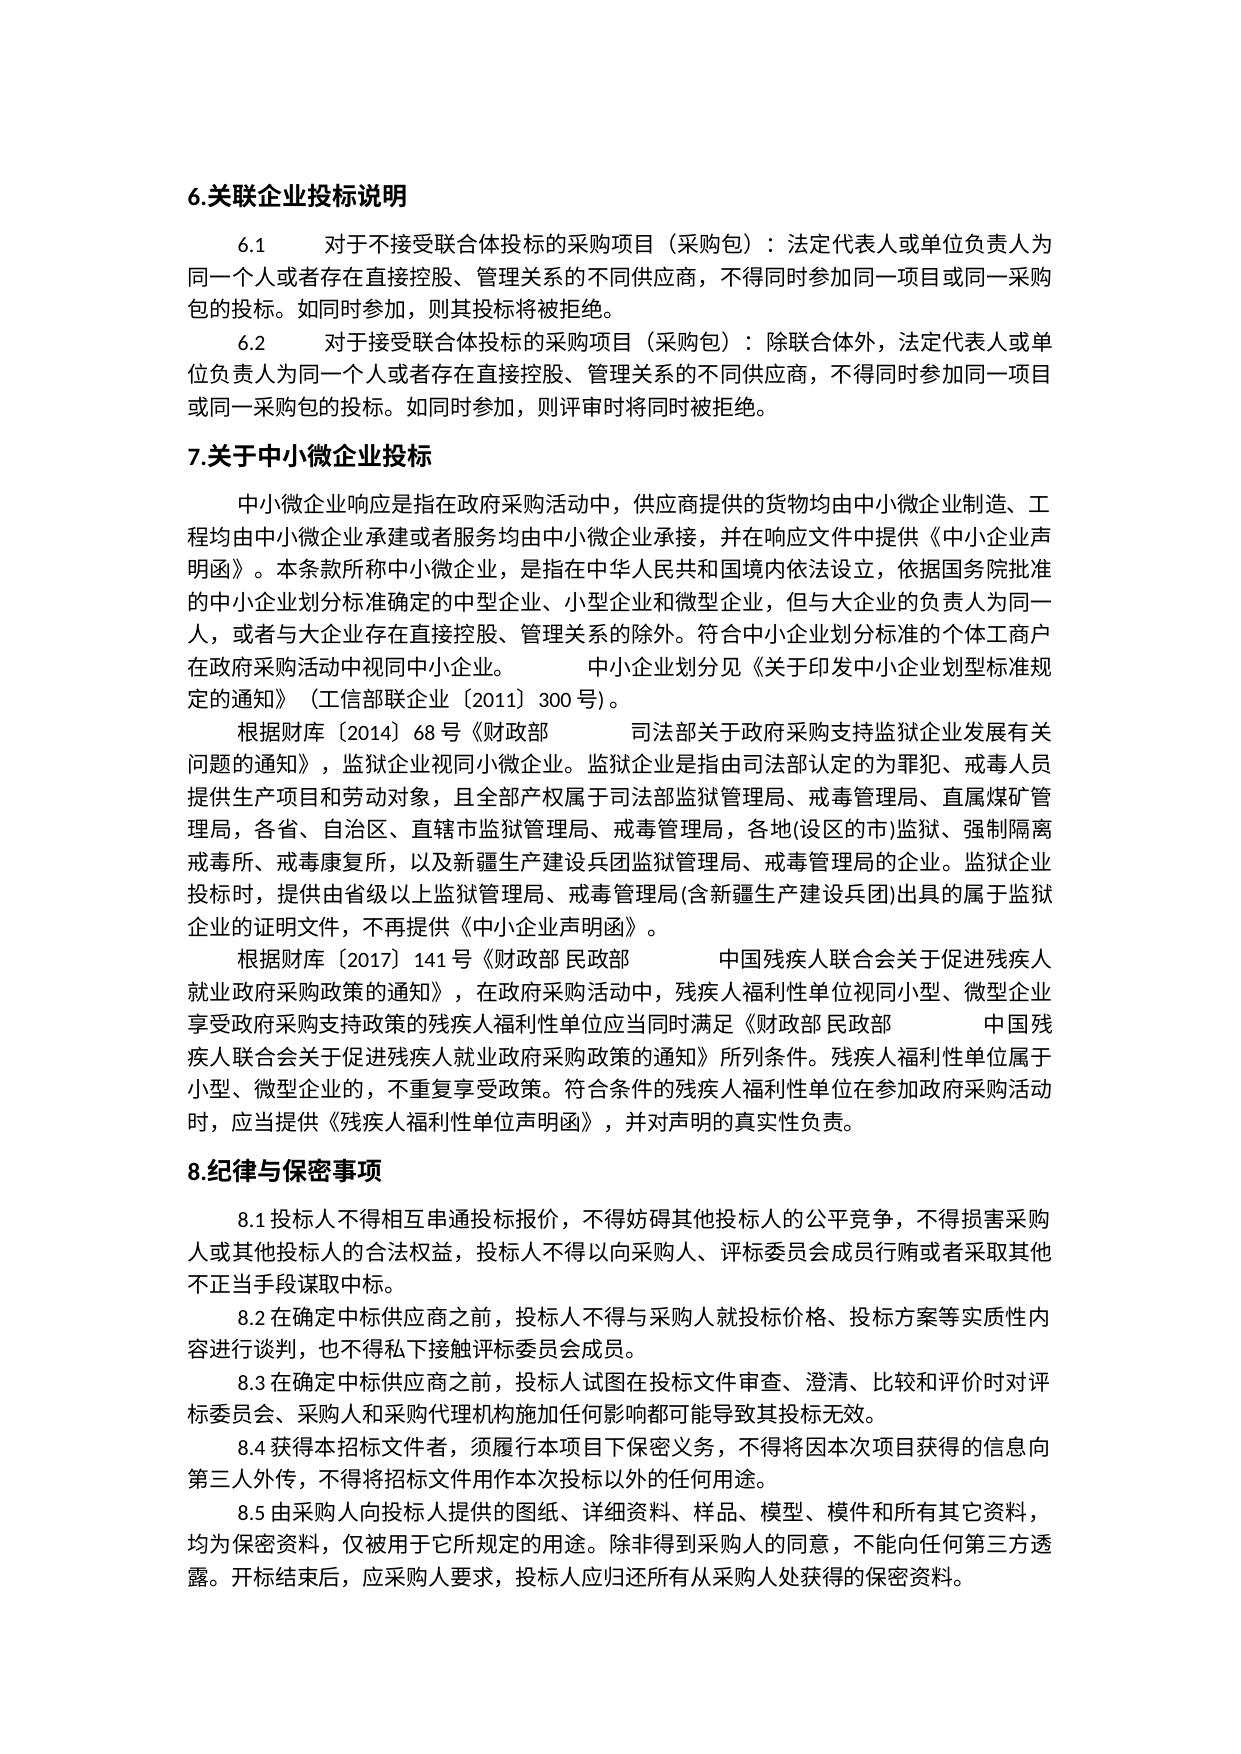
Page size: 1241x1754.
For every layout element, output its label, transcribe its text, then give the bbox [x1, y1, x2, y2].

text 8.5由采购人向投标人提供的图纸、详细资料、样品、模型、模件和所有其它资料，均为保密资料，仅被用于它所规定的用途。除非得到采购人的同意，不能向任何第三方透露。开标结束后，应采购人要求，投标人应归还所有从采购人处获得的保密资料。 [187, 1494, 1053, 1592]
text 8.2在确定中标供应商之前，投标人不得与采购人就投标价格、投标方案等实质性内容进行谈判，也不得私下接触评标委员会成员。 [187, 1299, 1053, 1364]
text 根据财库〔2017〕141号《财政部 民政部 中国残疾人联合会关于促进残疾人就业政府采购政策的通知》，在政府采购活动中，残疾人福利性单位视同小型、微型企业，享受政府采购支持政策的残疾人福利性单位应当同时满足《财政部 民政部 中国残疾人联合会关于促进残疾人就业政府采购政策的通知》所列条件。残疾人福利性单位属于小型、微型企业的，不重复享受政策。符合条件的残疾人福利性单位在参加政府采购活动时，应当提供《残疾人福利性单位声明函》，并对声明的真实性负责。 [187, 942, 1053, 1137]
text 7.关于中小微企业投标 [187, 422, 1053, 487]
text 8.3在确定中标供应商之前，投标人试图在投标文件审查、澄清、比较和评价时对评标委员会、采购人和采购代理机构施加任何影响都可能导致其投标无效。 [187, 1364, 1053, 1429]
text 中小微企业响应是指在政府采购活动中，供应商提供的货物均由中小微企业制造、工程均由中小微企业承建或者服务均由中小微企业承接，并在响应文件中提供《中小企业声明函》。本条款所称中小微企业，是指在中华人民共和国境内依法设立，依据国务院批准的中小企业划分标准确定的中型企业、小型企业和微型企业，但与大企业的负责人为同一人，或者与大企业存在直接控股、管理关系的除外。符合中小企业划分标准的个体工商户，在政府采购活动中视同中小企业。 中小企业划分见《关于印发中小企业划型标准规定的通知》（工信部联企业〔2011〕300号) 。 [187, 487, 1053, 714]
text 8.4获得本招标文件者，须履行本项目下保密义务，不得将因本次项目获得的信息向第三人外传，不得将招标文件用作本次投标以外的任何用途。 [187, 1429, 1053, 1494]
text 6.2 对于接受联合体投标的采购项目（采购包）：除联合体外，法定代表人或单位负责人为同一个人或者存在直接控股、管理关系的不同供应商，不得同时参加同一项目或同一采购包的投标。如同时参加，则评审时将同时被拒绝。 [187, 324, 1053, 422]
text 8.1投标人不得相互串通投标报价，不得妨碍其他投标人的公平竞争，不得损害采购人或其他投标人的合法权益，投标人不得以向采购人、评标委员会成员行贿或者采取其他不正当手段谋取中标。 [187, 1202, 1053, 1299]
text 6.1 对于不接受联合体投标的采购项目（采购包）：法定代表人或单位负责人为同一个人或者存在直接控股、管理关系的不同供应商，不得同时参加同一项目或同一采购包的投标。如同时参加，则其投标将被拒绝。 [187, 227, 1053, 324]
text 6.关联企业投标说明 [187, 162, 1053, 227]
text 根据财库〔2014〕68号《财政部 司法部关于政府采购支持监狱企业发展有关问题的通知》，监狱企业视同小微企业。监狱企业是指由司法部认定的为罪犯、戒毒人员提供生产项目和劳动对象，且全部产权属于司法部监狱管理局、戒毒管理局、直属煤矿管理局，各省、自治区、直辖市监狱管理局、戒毒管理局，各地(设区的市)监狱、强制隔离戒毒所、戒毒康复所，以及新疆生产建设兵团监狱管理局、戒毒管理局的企业。监狱企业投标时，提供由省级以上监狱管理局、戒毒管理局(含新疆生产建设兵团)出具的属于监狱企业的证明文件，不再提供《中小企业声明函》。 [187, 714, 1053, 942]
text 8.纪律与保密事项 [187, 1137, 1053, 1202]
